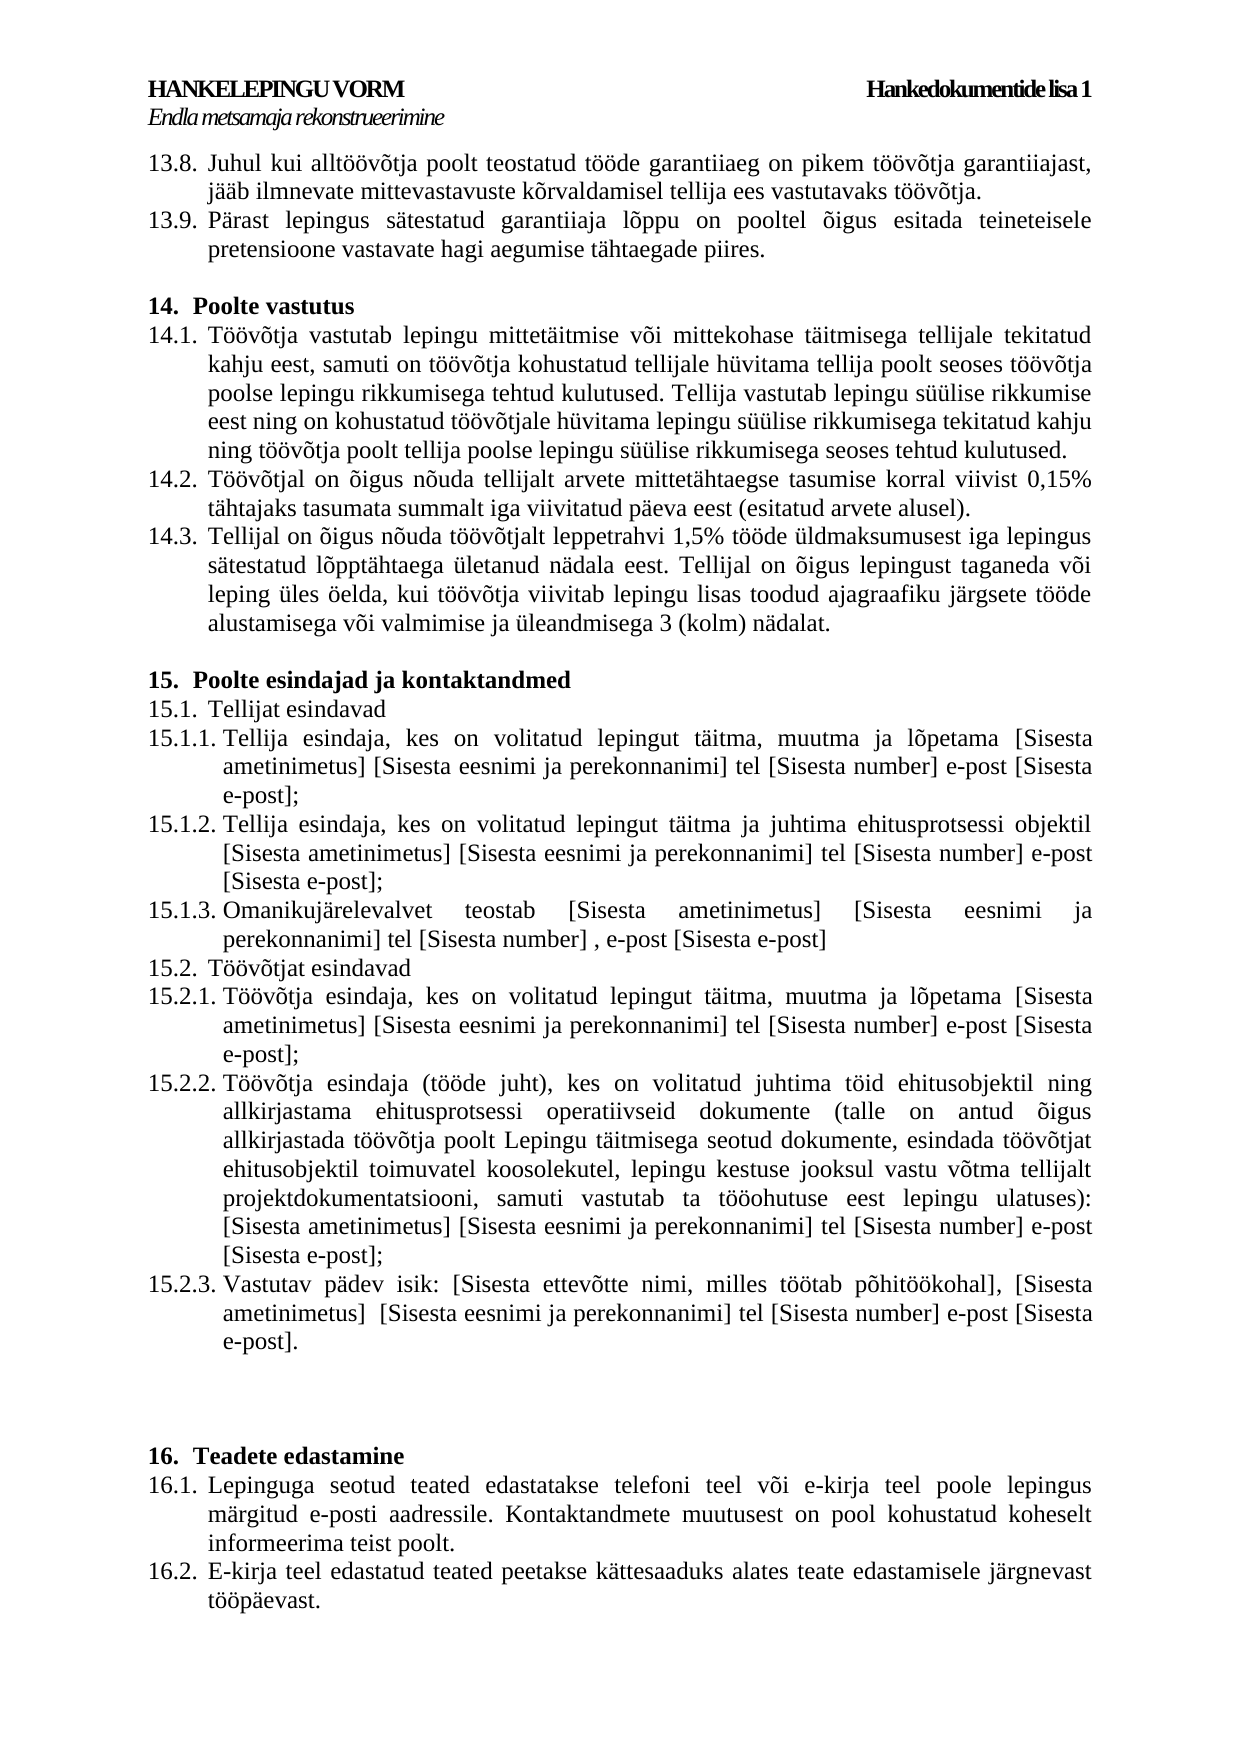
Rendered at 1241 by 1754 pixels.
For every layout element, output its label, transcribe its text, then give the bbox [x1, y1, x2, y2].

list Töövõtja vastutab lepingu mittetäitmise või mittekohase täitmisega tellijale tekitatud kahju eest, samuti on töövõtja kohustatud tellijale hüvitama tellija poolt seoses töövõtja poolse lepingu rikkumisega tehtud kulutused. Tellija vastutab lepingu süülise rikkumise eest ning on kohustatud töövõtjale hüvitama lepingu süülise rikkumisega tekitatud kahju ning töövõtja poolt tellija poolse lepingu süülise rikkumisega seoses tehtud kulutused. [148, 320, 1093, 464]
list Tellija esindaja, kes on volitatud lepingut täitma ja juhtima ehitusprotsessi objektil tel e-post ; [148, 809, 1093, 895]
list Lepinguga seotud teated edastatakse telefoni teel või e-kirja teel poole lepingus märgitud e-posti aadressile. Kontaktandmete muutusest on pool kohustatud koheselt informeerima teist poolt. [148, 1470, 1093, 1556]
list Töövõtja esindaja (tööde juht), kes on volitatud juhtima töid ehitusobjektil ning allkirjastama ehitusprotsessi operatiivseid dokumente (talle on antud õigus allkirjastada töövõtja poolt Lepingu täitmisega seotud dokumente, esindada töövõtjat ehitusobjektil toimuvatel koosolekutel, lepingu kestuse jooksul vastu võtma tellijalt projektdokumentatsiooni, samuti vastutab ta tööohutuse eest lepingu ulatuses): tel e-post ; [148, 1068, 1093, 1269]
list Tellijal on õigus nõuda töövõtjalt leppetrahvi 1,5% tööde üldmaksumusest iga lepingus sätestatud lõpptähtaega ületanud nädala eest. Tellijal on õigus lepingust taganeda või leping üles öelda, kui töövõtja viivitab lepingu lisas toodud ajagraafiku järgsete tööde alustamisega või valmimise ja üleandmisega 3 (kolm) nädalat. [148, 521, 1093, 636]
list Tellija esindaja, kes on volitatud lepingut täitma, muutma ja lõpetama tel e-post ; [148, 723, 1093, 809]
list E-kirja teel edastatud teated peetakse kättesaaduks alates teate edastamisele järgnevast tööpäevast. [148, 1556, 1093, 1614]
list Töövõtja esindaja, kes on volitatud lepingut täitma, muutma ja lõpetama tel e-post ; [148, 981, 1093, 1068]
list Vastutav pädev isik: , tel e-post . [148, 1269, 1093, 1355]
list Poolte esindajad ja kontaktandmed [148, 665, 1093, 694]
list Poolte vastutus [148, 291, 1093, 320]
list Pärast lepingus sätestatud garantiiaja lõppu on pooltel õigus esitada teineteisele pretensioone vastavate hagi aegumise tähtaegade piires. [148, 205, 1093, 263]
list Omanikujärelevalvet teostab tel , e-post [148, 895, 1093, 953]
list Töövõtjal on õigus nõuda tellijalt arvete mittetähtaegse tasumise korral viivist 0,15% tähtajaks tasumata summalt iga viivitatud päeva eest (esitatud arvete alusel). [148, 464, 1093, 521]
list Tellijat esindavad [148, 694, 1093, 723]
list Juhul kui alltöövõtja poolt teostatud tööde garantiiaeg on pikem töövõtja garantiiajast, jääb ilmnevate mittevastavuste kõrvaldamisel tellija ees vastutavaks töövõtja. [148, 148, 1093, 205]
list Töövõtjat esindavad [148, 953, 1093, 981]
list Teadete edastamine [148, 1441, 1093, 1470]
